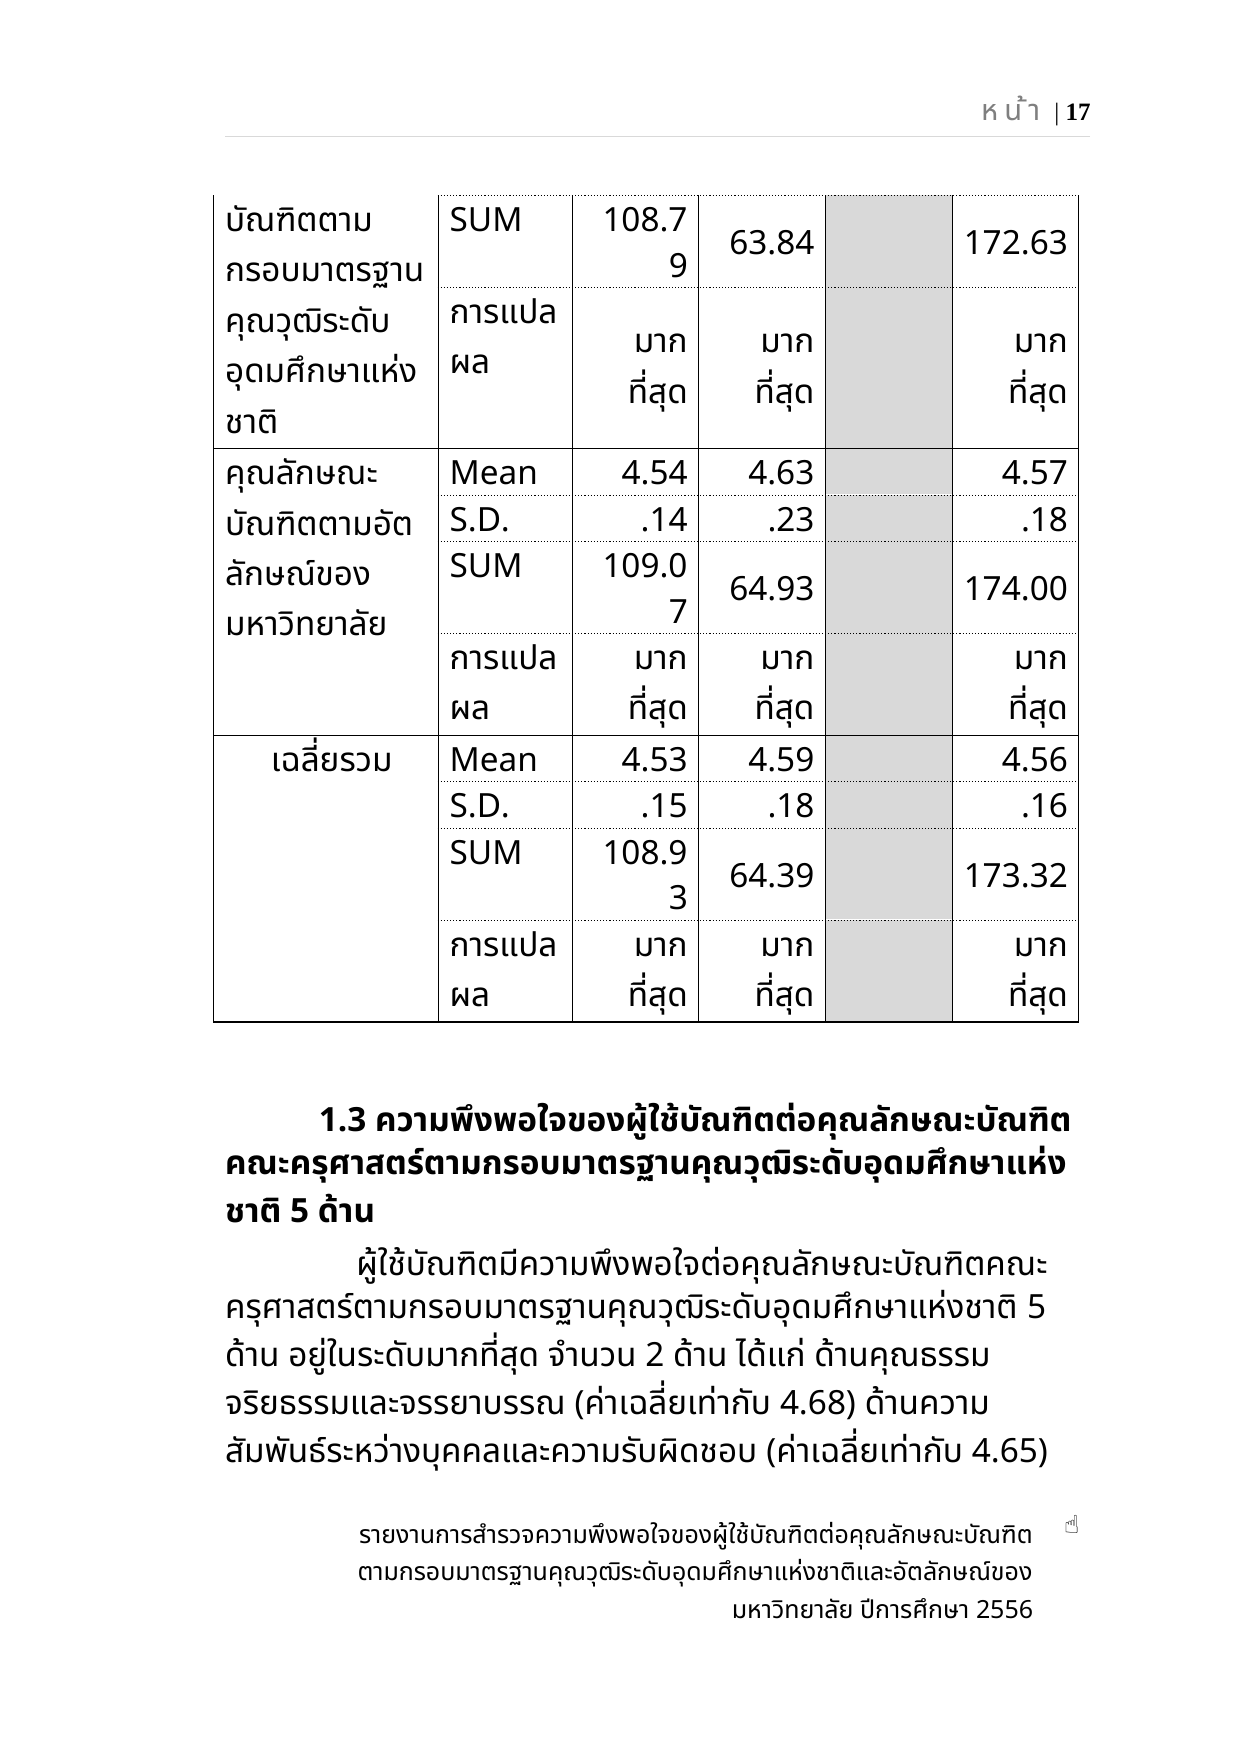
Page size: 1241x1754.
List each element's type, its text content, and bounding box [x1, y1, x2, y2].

table_cell 4.63 [699, 449, 825, 494]
table_cell [826, 736, 952, 781]
table_cell [826, 828, 952, 919]
table_cell 174.00 [953, 541, 1078, 633]
table_cell S.D. [439, 781, 572, 828]
table_cell SUM [439, 828, 572, 919]
table_cell มากที่สุด [573, 633, 698, 735]
table_cell Mean [439, 736, 572, 781]
table_cell 108.79 [573, 195, 698, 287]
table_cell 64.93 [699, 541, 825, 633]
table_cell คุณลักษณะบัณฑิตตามอัตลักษณ์ของมหาวิทยาลัย [214, 449, 438, 735]
table_cell มากที่สุด [573, 920, 698, 1021]
table_cell [826, 781, 952, 828]
table_cell 173.32 [953, 828, 1078, 919]
text 1.3 ความพึงพอใจของผู้ใช้บัณฑิตต่อคุณลักษณะบัณฑิตคณะครุศาสตร์ตามกรอบมาตรฐานคุณวุฒิระดับอุดมศึกษาแห่งชาติ 5 ด้าน [225, 1093, 1090, 1237]
table_cell 109.07 [573, 541, 698, 633]
table_cell 4.57 [953, 449, 1078, 494]
table_cell 4.59 [699, 736, 825, 781]
table_cell S.D. [439, 495, 572, 541]
table_cell มากที่สุด [953, 633, 1078, 735]
table_cell มากที่สุด [699, 920, 825, 1021]
table_cell SUM [439, 195, 572, 287]
table_cell .18 [699, 781, 825, 828]
table_cell 63.84 [699, 195, 825, 287]
text ผู้ใช้บัณฑิตมีความพึงพอใจต่อคุณลักษณะบัณฑิตคณะครุศาสตร์ตามกรอบมาตรฐานคุณวุฒิระดับอุดมศึกษาแห่งชาติ 5 ด้าน อยู่ในระดับมากที่สุด จำนวน 2 ด้าน ได้แก่ ด้านคุณธรรม จริยธรรมและจรรยาบรรณ (ค่าเฉลี่ยเท่ากับ 4.68) ด้านความสัมพันธ์ระหว่างบุคคลและความรับผิดชอบ (ค่าเฉลี่ยเท่ากับ 4.65) [225, 1237, 1090, 1478]
table_cell 108.93 [573, 828, 698, 919]
table_cell [826, 287, 952, 448]
table_cell .14 [573, 495, 698, 541]
table_cell SUM [439, 541, 572, 633]
table_cell 172.63 [953, 195, 1078, 287]
table_cell [826, 633, 952, 735]
table_cell [826, 449, 952, 494]
table_cell 4.54 [573, 449, 698, 494]
table_cell เฉลี่ยรวม [214, 736, 438, 1021]
table_cell Mean [439, 449, 572, 494]
table_cell มากที่สุด [573, 287, 698, 448]
table_cell [826, 495, 952, 541]
table_cell .18 [953, 495, 1078, 541]
table_cell มากที่สุด [699, 633, 825, 735]
table_cell การแปลผล [439, 920, 572, 1021]
table_cell .23 [699, 495, 825, 541]
table_cell การแปลผล [439, 287, 572, 448]
table_cell [826, 541, 952, 633]
table_cell มากที่สุด [953, 287, 1078, 448]
table_cell .15 [573, 781, 698, 828]
table_cell 4.53 [573, 736, 698, 781]
table_cell 64.39 [699, 828, 825, 919]
table_cell [826, 195, 952, 287]
table_cell มากที่สุด [699, 287, 825, 448]
table_cell การแปลผล [439, 633, 572, 735]
table_cell [826, 920, 952, 1021]
table_cell .16 [953, 781, 1078, 828]
table_cell 4.56 [953, 736, 1078, 781]
table_cell มากที่สุด [953, 920, 1078, 1021]
